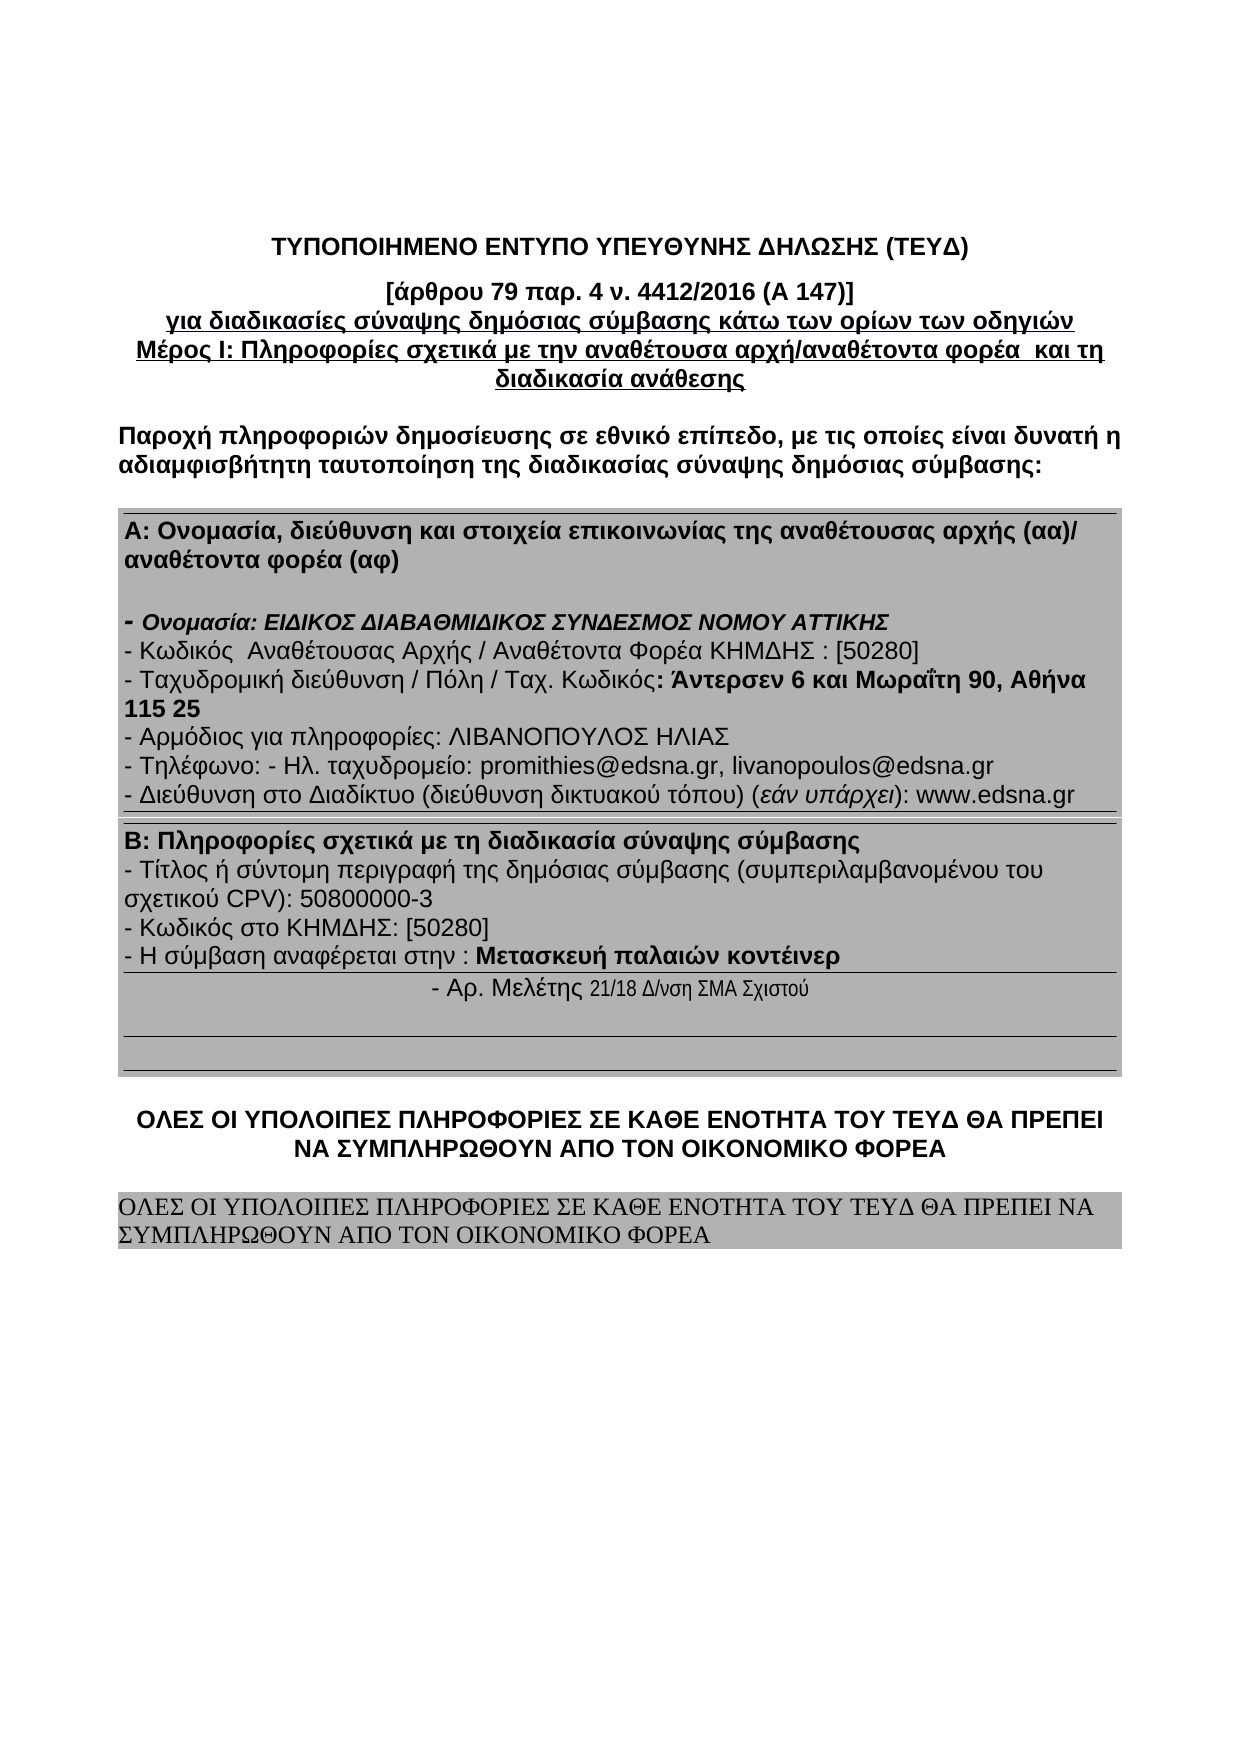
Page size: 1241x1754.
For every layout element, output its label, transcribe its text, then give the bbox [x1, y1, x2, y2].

text [άρθρου 79 παρ. 4 ν. 4412/2016 (Α 147)] [118, 277, 1122, 306]
text για διαδικασίες σύναψης δημόσιας σύμβασης κάτω των ορίων των οδηγιών [118, 306, 1122, 335]
table_cell Β: Πληροφορίες σχετικά με τη διαδικασία σύναψης σύμβασης - Τίτλος ή σύντομη περιγραφή της δημόσιας σύμβασης (συμπεριλαμβανομένου του σχετικού CPV): 50800000-3 - Κωδικός στο ΚΗΜΔΗΣ: [50280] - Η σύμβαση αναφέρεται στην : Μετασκευή παλαιών κοντέινερ - Aρ. Μελέτης 21/18 Δ/νση ΣΜΑ Σχιστού [118, 818, 1122, 1077]
text ΟΛΕΣ ΟΙ ΥΠΟΛΟΙΠΕΣ ΠΛΗΡΟΦΟΡΙΕΣ ΣΕ ΚΑΘΕ ΕΝΟΤΗΤΑ ΤΟΥ ΤΕΥΔ ΘΑ ΠΡΕΠΕΙ ΝΑ ΣΥΜΠΛΗΡΩΘΟΥΝ ΑΠΟ ΤΟΝ ΟΙΚΟΝΟΜΙΚΟ ΦΟΡΕΑ [118, 1192, 1122, 1249]
table_header Α: Ονομασία, διεύθυνση και στοιχεία επικοινωνίας της αναθέτουσας αρχής (αα)/ αναθέτοντα φορέα (αφ) - Ονομασία: ΕΙΔΙΚΟΣ ΔΙΑΒΑΘΜΙΔΙΚΟΣ ΣΥΝΔΕΣΜΟΣ ΝΟΜΟΥ ΑΤΤΙΚΗΣ - Κωδικός Αναθέτουσας Αρχής / Αναθέτοντα Φορέα ΚΗΜΔΗΣ : [50280] - Ταχυδρομική διεύθυνση / Πόλη / Ταχ. Κωδικός: Άντερσεν 6 και Μωραΐτη 90, Αθήνα 115 25 - Αρμόδιος για πληροφορίες: ΛΙΒΑΝΟΠΟΥΛΟΣ ΗΛΙΑΣ - Τηλέφωνο: - Ηλ. ταχυδρομείο: promithies@edsna.gr, livanopoulos@edsna.gr - Διεύθυνση στο Διαδίκτυο (διεύθυνση δικτυακού τόπου) (εάν υπάρχει): www.edsna.gr [118, 508, 1122, 817]
text ΤΥΠΟΠΟΙΗΜΕΝΟ ΕΝΤΥΠΟ ΥΠΕΥΘΥΝΗΣ ΔΗΛΩΣΗΣ (TEΥΔ) [118, 232, 1122, 261]
text Μέρος Ι: Πληροφορίες σχετικά με την αναθέτουσα αρχή/αναθέτοντα φορέα και τη διαδικασία ανάθεσης [118, 335, 1122, 392]
text Παροχή πληροφοριών δημοσίευσης σε εθνικό επίπεδο, με τις οποίες είναι δυνατή η αδιαμφισβήτητη ταυτοποίηση της διαδικασίας σύναψης δημόσιας σύμβασης: [118, 421, 1122, 479]
text ΟΛΕΣ ΟΙ ΥΠΟΛΟΙΠΕΣ ΠΛΗΡΟΦΟΡΙΕΣ ΣΕ ΚΑΘΕ ΕΝΟΤΗΤΑ ΤΟΥ ΤΕΥΔ ΘΑ ΠΡΕΠΕΙ ΝΑ ΣΥΜΠΛΗΡΩΘΟΥΝ ΑΠΟ ΤΟΝ ΟΙΚΟΝΟΜΙΚΟ ΦΟΡΕΑ [118, 1105, 1122, 1163]
